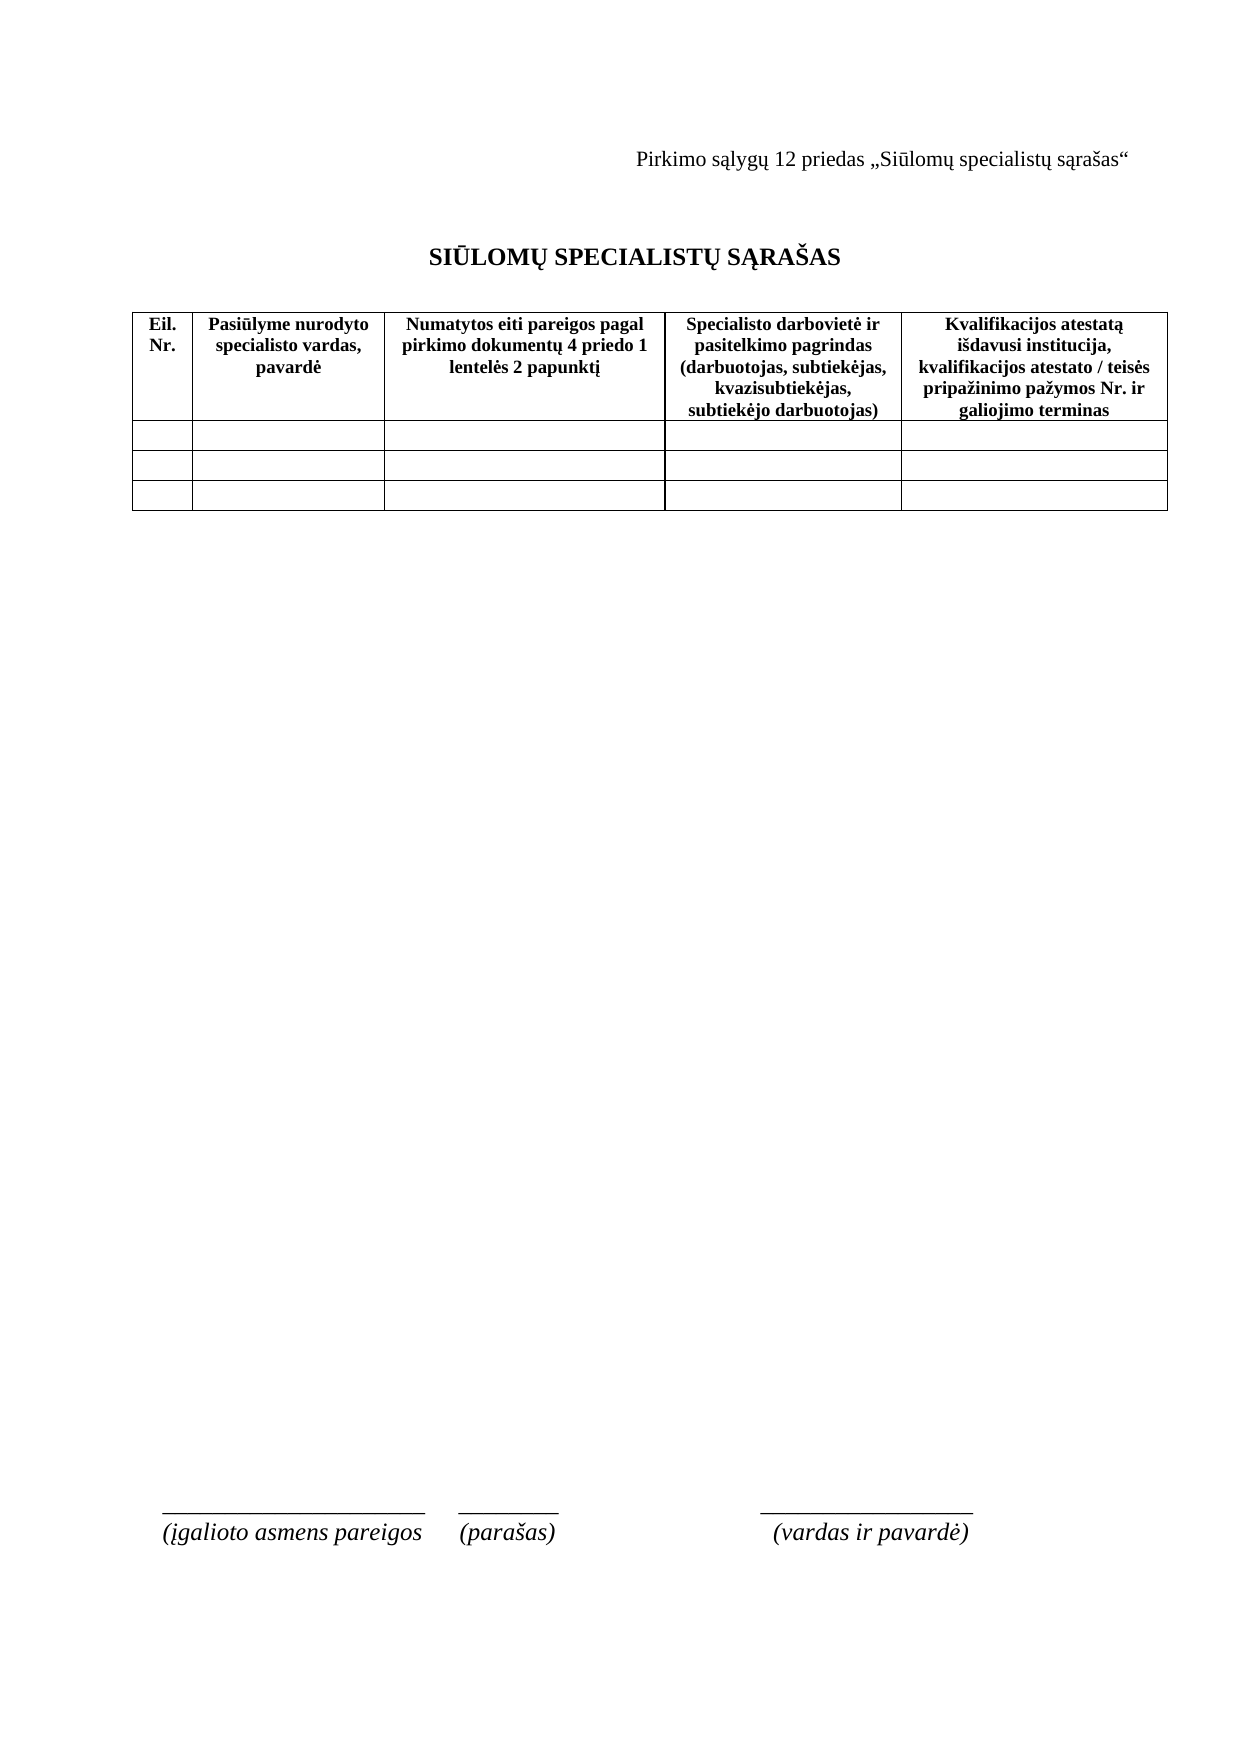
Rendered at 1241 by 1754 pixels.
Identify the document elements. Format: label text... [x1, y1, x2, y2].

subtitle Pirkimo sąlygų 12 priedas „Siūlomų specialistų sąrašas“ [636, 146, 1137, 172]
table_cell [385, 421, 664, 450]
table_header Specialisto darbovietė ir pasitelkimo pagrindas (darbuotojas, subtiekėjas, kvazisubtiekėjas, subtiekėjo darbuotojas) [666, 313, 901, 420]
table_cell [902, 481, 1167, 510]
table_cell [193, 451, 384, 480]
table_header Pasiūlyme nurodyto specialisto vardas, pavardė [193, 313, 384, 420]
table_cell [666, 421, 901, 450]
text SIŪLOMŲ SPECIALISTŲ SĄRAŠAS [133, 242, 1137, 270]
table_cell [385, 451, 664, 480]
text _____________________ ________ _________________ [162, 1488, 1137, 1517]
table_cell [666, 451, 901, 480]
table_cell [902, 451, 1167, 480]
table_cell [193, 421, 384, 450]
table_header Kvalifikacijos atestatą išdavusi institucija, kvalifikacijos atestato / teisės pripažinimo pažymos Nr. ir galiojimo terminas [902, 313, 1167, 420]
table_cell [193, 481, 384, 510]
table_cell [133, 481, 192, 510]
table_cell [902, 421, 1167, 450]
table_cell [666, 481, 901, 510]
table_cell [133, 451, 192, 480]
table_cell [385, 481, 664, 510]
table_cell [133, 421, 192, 450]
table_header Numatytos eiti pareigos pagal pirkimo dokumentų 4 priedo 1 lentelės 2 papunktį [385, 313, 664, 420]
table_header Eil. Nr. [133, 313, 192, 420]
text (įgalioto asmens pareigos (parašas) (vardas ir pavardė) [162, 1517, 1137, 1546]
